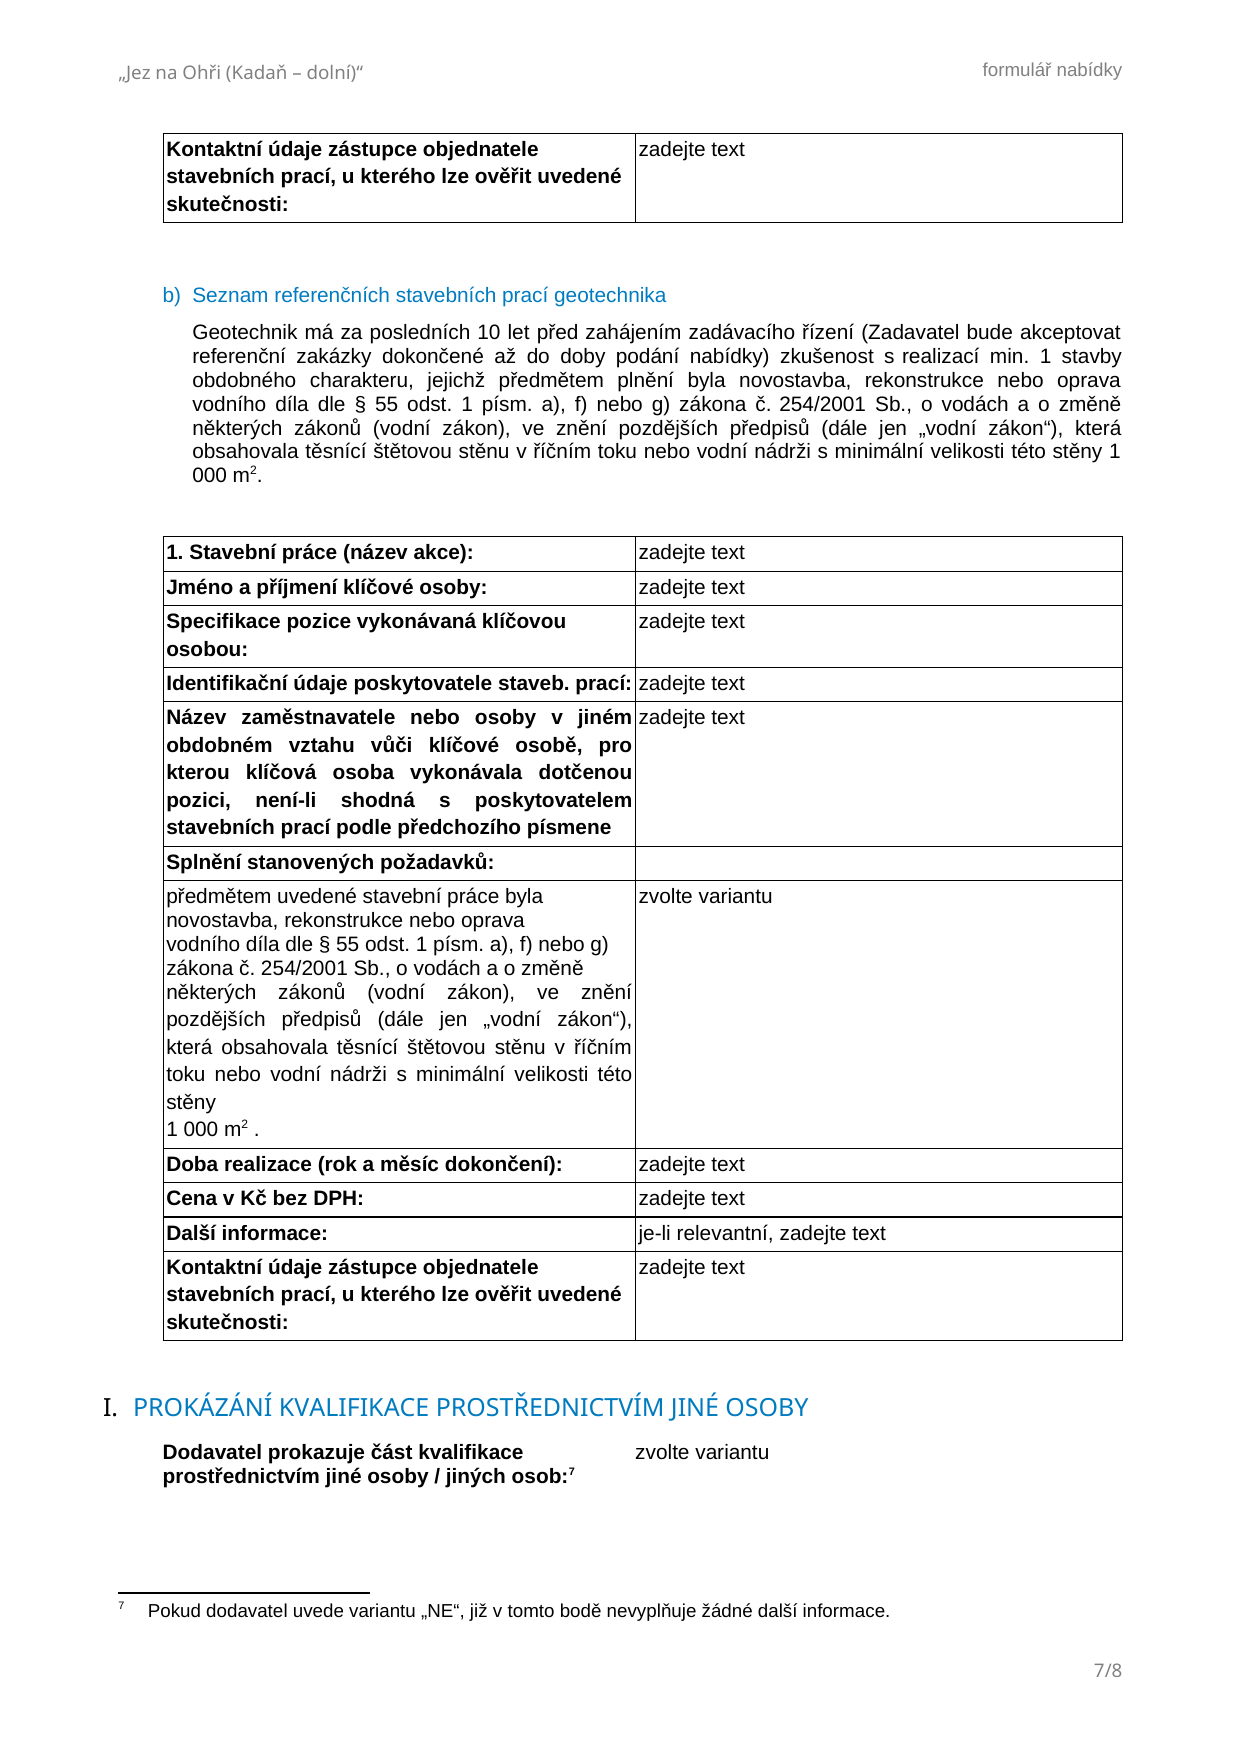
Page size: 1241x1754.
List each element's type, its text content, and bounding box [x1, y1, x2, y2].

table_cell Identifikační údaje poskytovatele staveb. prací: [164, 668, 635, 701]
table_cell [636, 847, 1122, 880]
table_header Dodavatel prokazuje část kvalifikace prostřednictvím jiné osoby / jiných osob: [163, 1437, 635, 1490]
table_cell Splnění stanovených požadavků: [164, 847, 635, 880]
table_cell Kontaktní údaje zástupce objednatele stavebních prací, u kterého lze ověřit uvedené skutečnosti: [164, 1252, 635, 1340]
table_cell Cena v Kč bez DPH: [164, 1183, 635, 1216]
text Seznam referenčních stavebních prací geotechnika [162, 283, 1122, 307]
table_header 1. Stavební práce (název akce): [164, 537, 635, 571]
table_cell Název zaměstnavatele nebo osoby v jiném obdobném vztahu vůči klíčové osobě, pro kterou klíčová osoba vykonávala dotčenou pozici, není-li shodná s poskytovatelem stavebních prací podle předchozího písmene [164, 702, 635, 846]
table_cell předmětem uvedené stavební práce byla novostavba, rekonstrukce nebo oprava vodního díla dle § 55 odst. 1 písm. a), f) nebo g) zákona č. 254/2001 Sb., o vodách a o změně některých zákonů (vodní zákon), ve znění pozdějších předpisů (dále jen „vodní zákon“), která obsahovala těsnící štětovou stěnu v říčním toku nebo vodní nádrži s minimální velikosti této stěny 1 000 m2 . [164, 881, 635, 1148]
table_cell Specifikace pozice vykonávaná klíčovou osobou: [164, 606, 635, 667]
subtitle Prokázání kvalifikace prostřednictvím jiné osoby [118, 1390, 1122, 1424]
table_cell Doba realizace (rok a měsíc dokončení): [164, 1149, 635, 1182]
table_cell Jméno a příjmení klíčové osoby: [164, 572, 635, 605]
list Geotechnik má za posledních 10 let před zahájením zadávacího řízení (Zadavatel bude akceptovat referenční zakázky dokončené až do doby podání nabídky) zkušenost s realizací min. 1 stavby obdobného charakteru, jejichž předmětem plnění byla novostavba, rekonstrukce nebo oprava vodního díla dle § 55 odst. 1 písm. a), f) nebo g) zákona č. 254/2001 Sb., o vodách a o změně některých zákonů (vodní zákon), ve znění pozdějších předpisů (dále jen „vodní zákon“), která obsahovala těsnící štětovou stěnu v říčním toku nebo vodní nádrži s minimální velikosti této stěny 1 000 m2. [192, 319, 1122, 487]
table_cell Další informace: [164, 1218, 635, 1251]
table_cell Kontaktní údaje zástupce objednatele stavebních prací, u kterého lze ověřit uvedené skutečnosti: [164, 134, 635, 222]
